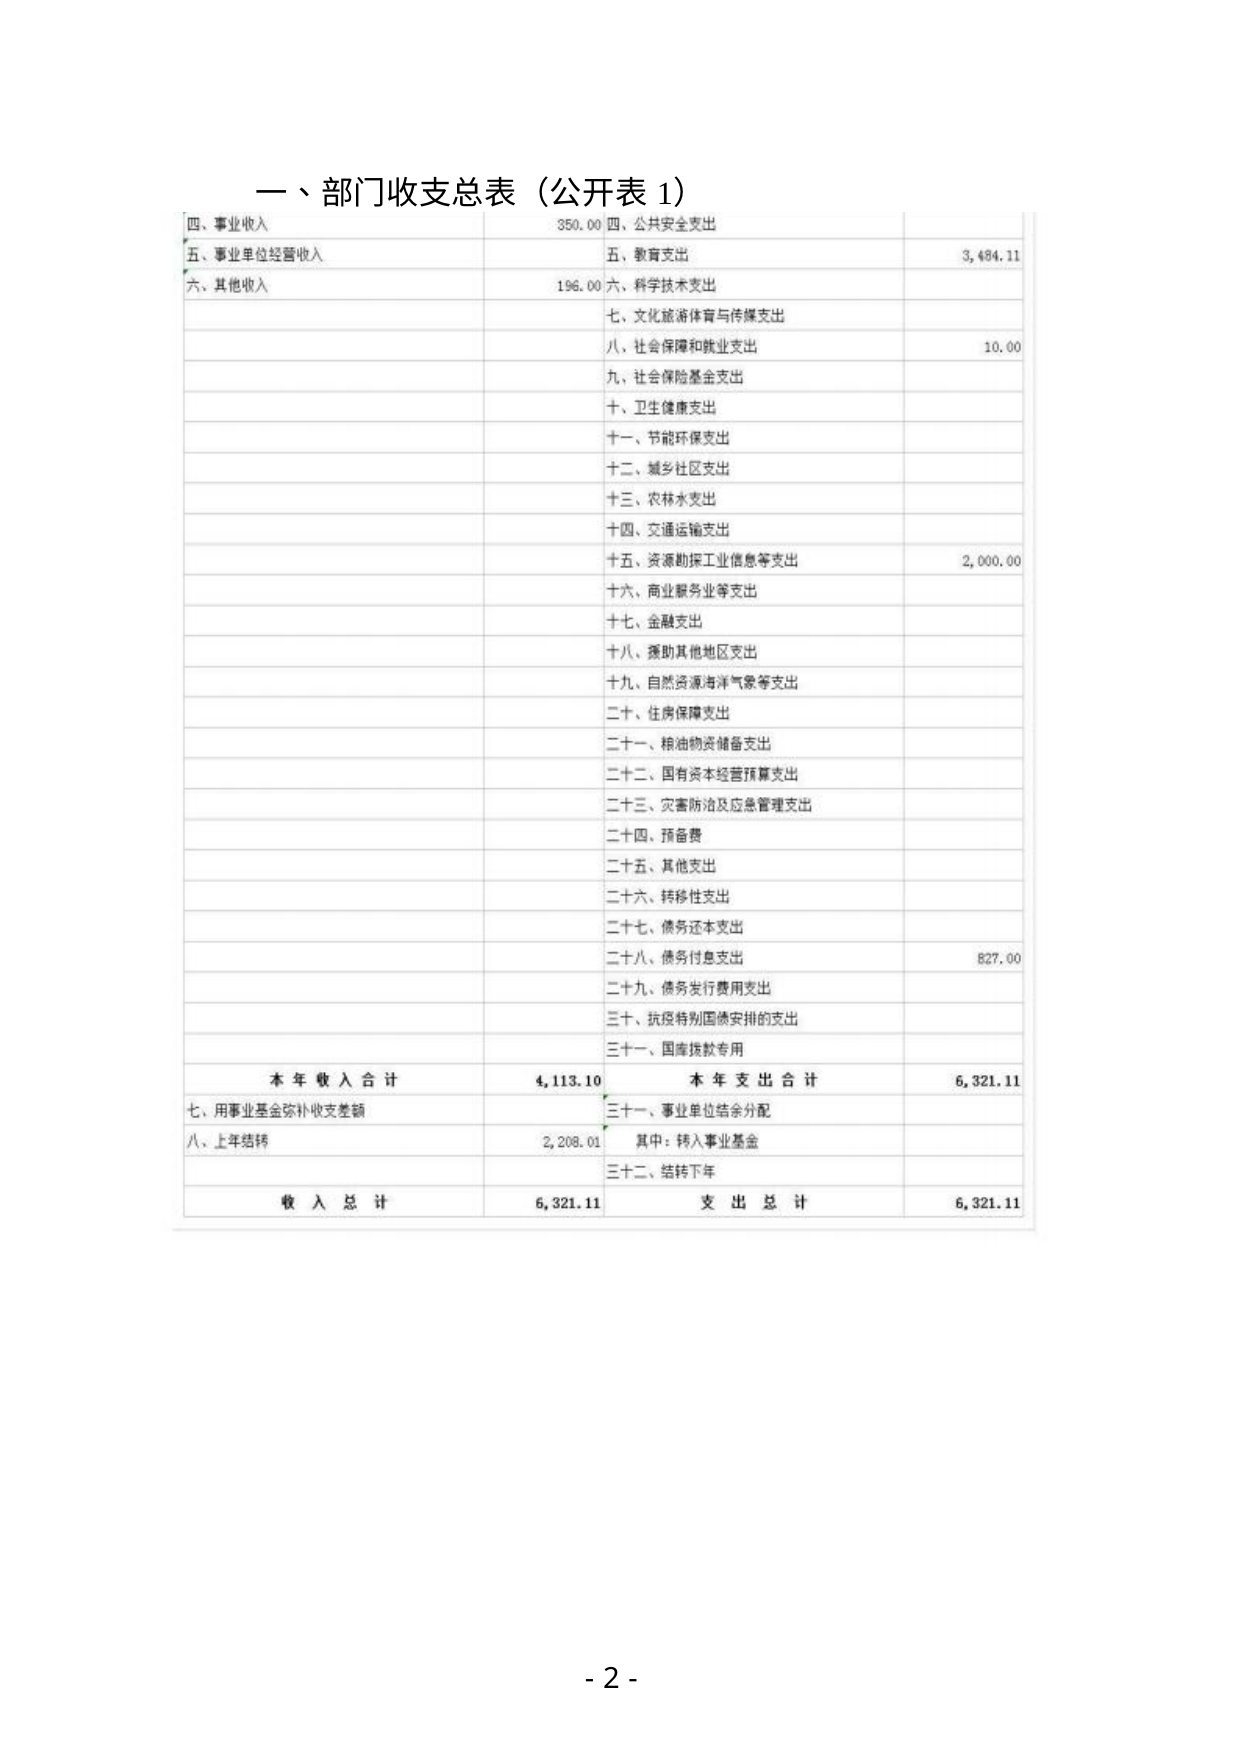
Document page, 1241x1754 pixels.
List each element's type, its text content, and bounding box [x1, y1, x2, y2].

picture [161, 212, 1049, 1246]
text 一、部门收支总表（公开表 1） [256, 171, 1054, 213]
